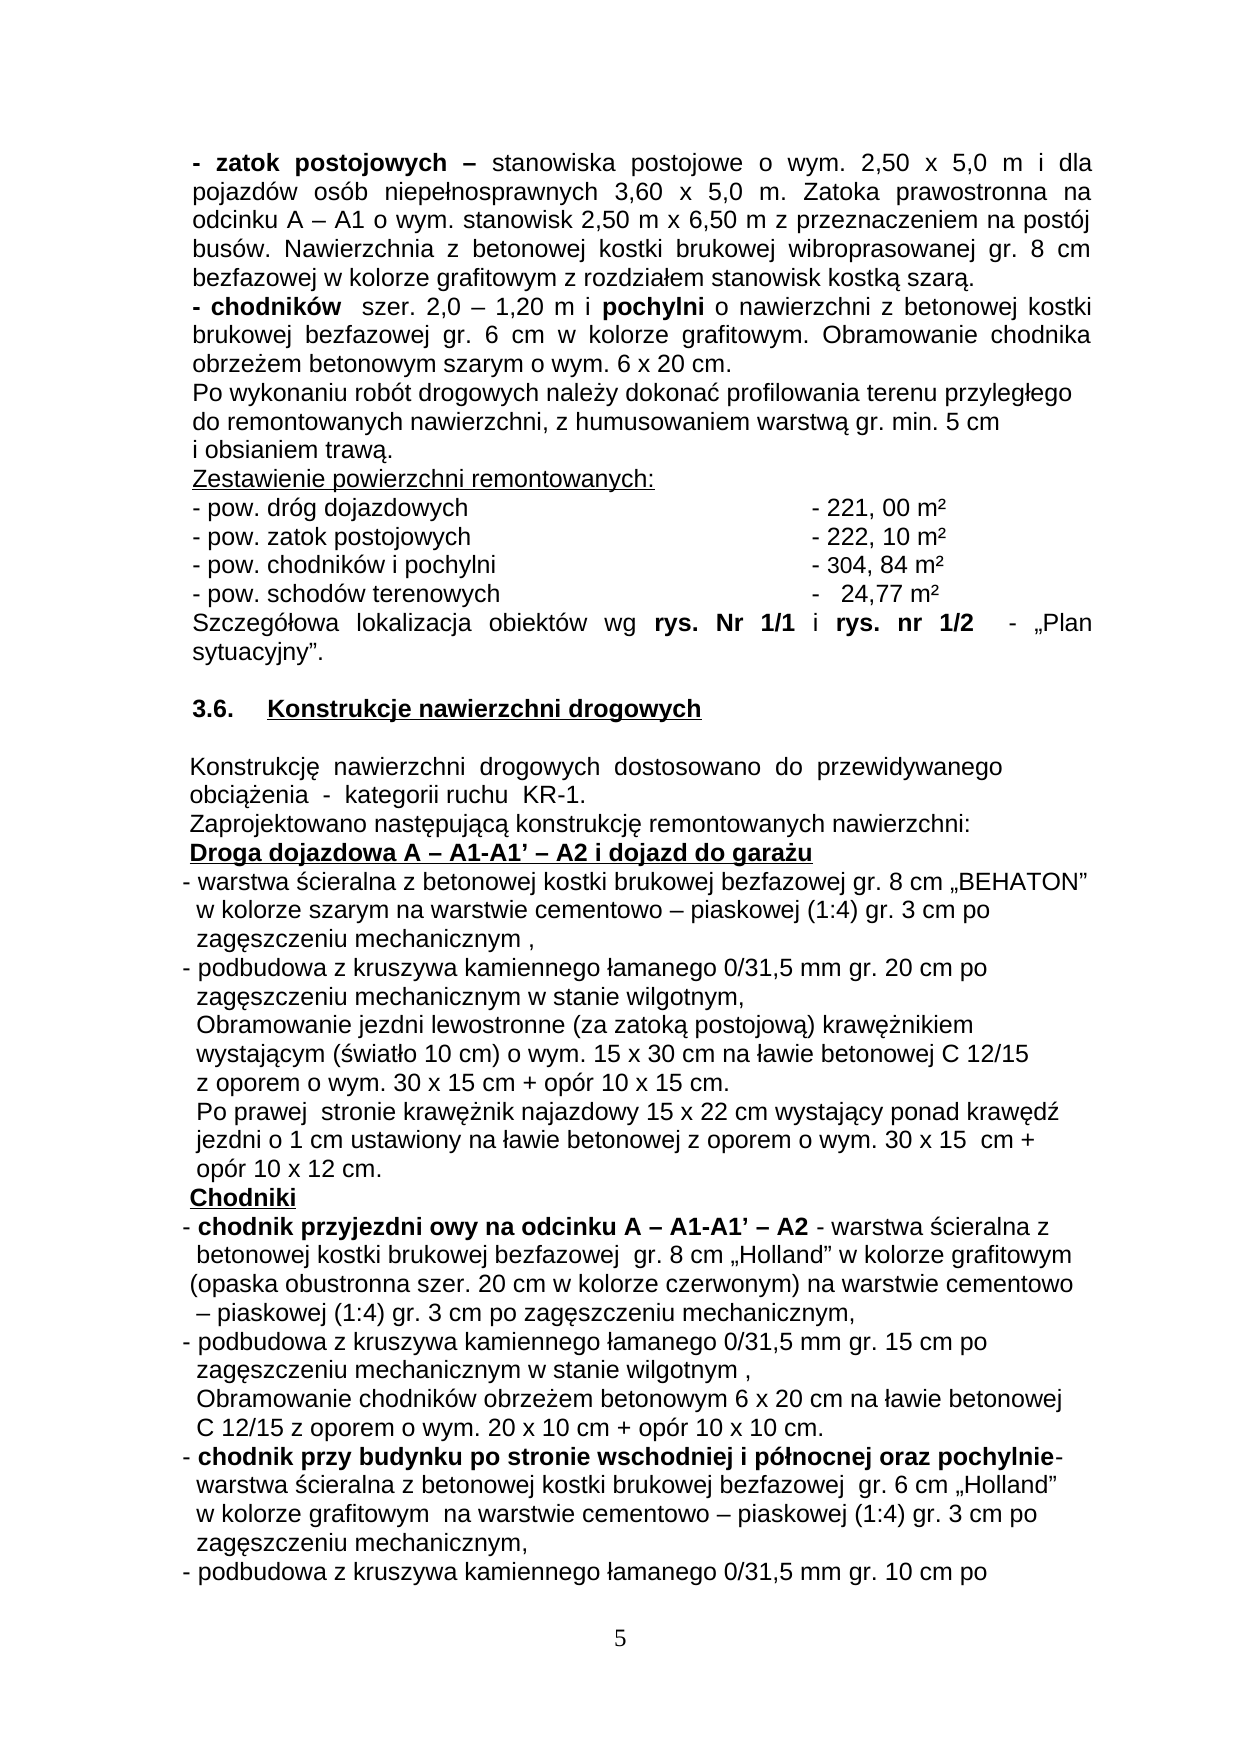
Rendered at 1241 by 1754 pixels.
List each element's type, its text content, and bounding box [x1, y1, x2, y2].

text (opaska obustronna szer. 20 cm w kolorze czerwonym) na warstwie cementowo [148, 1269, 1092, 1298]
text wystającym (światło 10 cm) o wym. 15 x 30 cm na ławie betonowej C 12/15 [148, 1039, 1092, 1068]
text obciążenia - kategorii ruchu KR-1. [148, 780, 1092, 809]
text Konstrukcję nawierzchni drogowych dostosowano do przewidywanego [148, 751, 1092, 780]
text opór 10 x 12 cm. [148, 1154, 1092, 1183]
text do remontowanych nawierzchni, z humusowaniem warstwą gr. min. 5 cm [192, 406, 1092, 435]
text zagęszczeniu mechanicznym , [148, 924, 1092, 953]
text Po wykonaniu robót drogowych należy dokonać profilowania terenu przyległego [192, 378, 1092, 406]
text - pow. zatok postojowych - 222, 10 m² [192, 521, 1092, 550]
text - podbudowa z kruszywa kamiennego łamanego 0/31,5 mm gr. 15 cm po [148, 1326, 1092, 1355]
text i obsianiem trawą. [192, 435, 1092, 464]
text – piaskowej (1:4) gr. 3 cm po zagęszczeniu mechanicznym, [148, 1298, 1092, 1326]
text - chodnik przy budynku po stronie wschodniej i północnej oraz pochylnie- [148, 1441, 1092, 1470]
text - podbudowa z kruszywa kamiennego łamanego 0/31,5 mm gr. 20 cm po [148, 953, 1092, 981]
text betonowej kostki brukowej bezfazowej gr. 8 cm „Holland” w kolorze grafitowym [148, 1240, 1092, 1269]
text zagęszczeniu mechanicznym, [148, 1528, 1092, 1556]
text Droga dojazdowa A – A1-A1’ – A2 i dojazd do garażu [148, 838, 1092, 866]
text - warstwa ścieralna z betonowej kostki brukowej bezfazowej gr. 8 cm „BEHATON” [148, 866, 1092, 895]
text Zaprojektowano następującą konstrukcję remontowanych nawierzchni: [148, 809, 1092, 838]
text - zatok postojowych – stanowiska postojowe o wym. 2,50 x 5,0 m i dla pojazdów osób niepełnosprawnych 3,60 x 5,0 m. Zatoka prawostronna na odcinku A – A1 o wym. stanowisk 2,50 m x 6,50 m z przeznaczeniem na postój busów. Nawierzchnia z betonowej kostki brukowej wibroprasowanej gr. 8 cm bezfazowej w kolorze grafitowym z rozdziałem stanowisk kostką szarą. [192, 148, 1092, 291]
text - pow. schodów terenowych - 24,77 m² [192, 579, 1092, 608]
list Konstrukcje nawierzchni drogowych [192, 694, 1092, 723]
text - chodników szer. 2,0 – 1,20 m i pochylni o nawierzchni z betonowej kostki brukowej bezfazowej gr. 6 cm w kolorze grafitowym. Obramowanie chodnika obrzeżem betonowym szarym o wym. 6 x 20 cm. [192, 291, 1092, 378]
text w kolorze grafitowym na warstwie cementowo – piaskowej (1:4) gr. 3 cm po [148, 1499, 1092, 1528]
text Chodniki [148, 1183, 1092, 1211]
text Zestawienie powierzchni remontowanych: [192, 464, 1092, 493]
text z oporem o wym. 30 x 15 cm + opór 10 x 15 cm. [148, 1068, 1092, 1096]
text jezdni o 1 cm ustawiony na ławie betonowej z oporem o wym. 30 x 15 cm + [148, 1125, 1092, 1154]
text Po prawej stronie krawężnik najazdowy 15 x 22 cm wystający ponad krawędź [148, 1096, 1092, 1125]
text C 12/15 z oporem o wym. 20 x 10 cm + opór 10 x 10 cm. [148, 1413, 1092, 1441]
text - podbudowa z kruszywa kamiennego łamanego 0/31,5 mm gr. 10 cm po [148, 1556, 1092, 1585]
text - pow. dróg dojazdowych - 221, 00 m² [192, 493, 1092, 521]
text - pow. chodników i pochylni - 304, 84 m² [192, 550, 1092, 579]
text Obramowanie chodników obrzeżem betonowym 6 x 20 cm na ławie betonowej [148, 1384, 1092, 1413]
text zagęszczeniu mechanicznym w stanie wilgotnym, [148, 981, 1092, 1010]
text w kolorze szarym na warstwie cementowo – piaskowej (1:4) gr. 3 cm po [148, 895, 1092, 924]
text Szczegółowa lokalizacja obiektów wg rys. Nr 1/1 i rys. nr 1/2 - „Plan sytuacyjny”. [192, 608, 1092, 665]
text Obramowanie jezdni lewostronne (za zatoką postojową) krawężnikiem [148, 1010, 1092, 1039]
text - chodnik przyjezdni owy na odcinku A – A1-A1’ – A2 - warstwa ścieralna z [148, 1211, 1092, 1240]
text zagęszczeniu mechanicznym w stanie wilgotnym , [148, 1355, 1092, 1384]
text warstwa ścieralna z betonowej kostki brukowej bezfazowej gr. 6 cm „Holland” [148, 1470, 1092, 1499]
